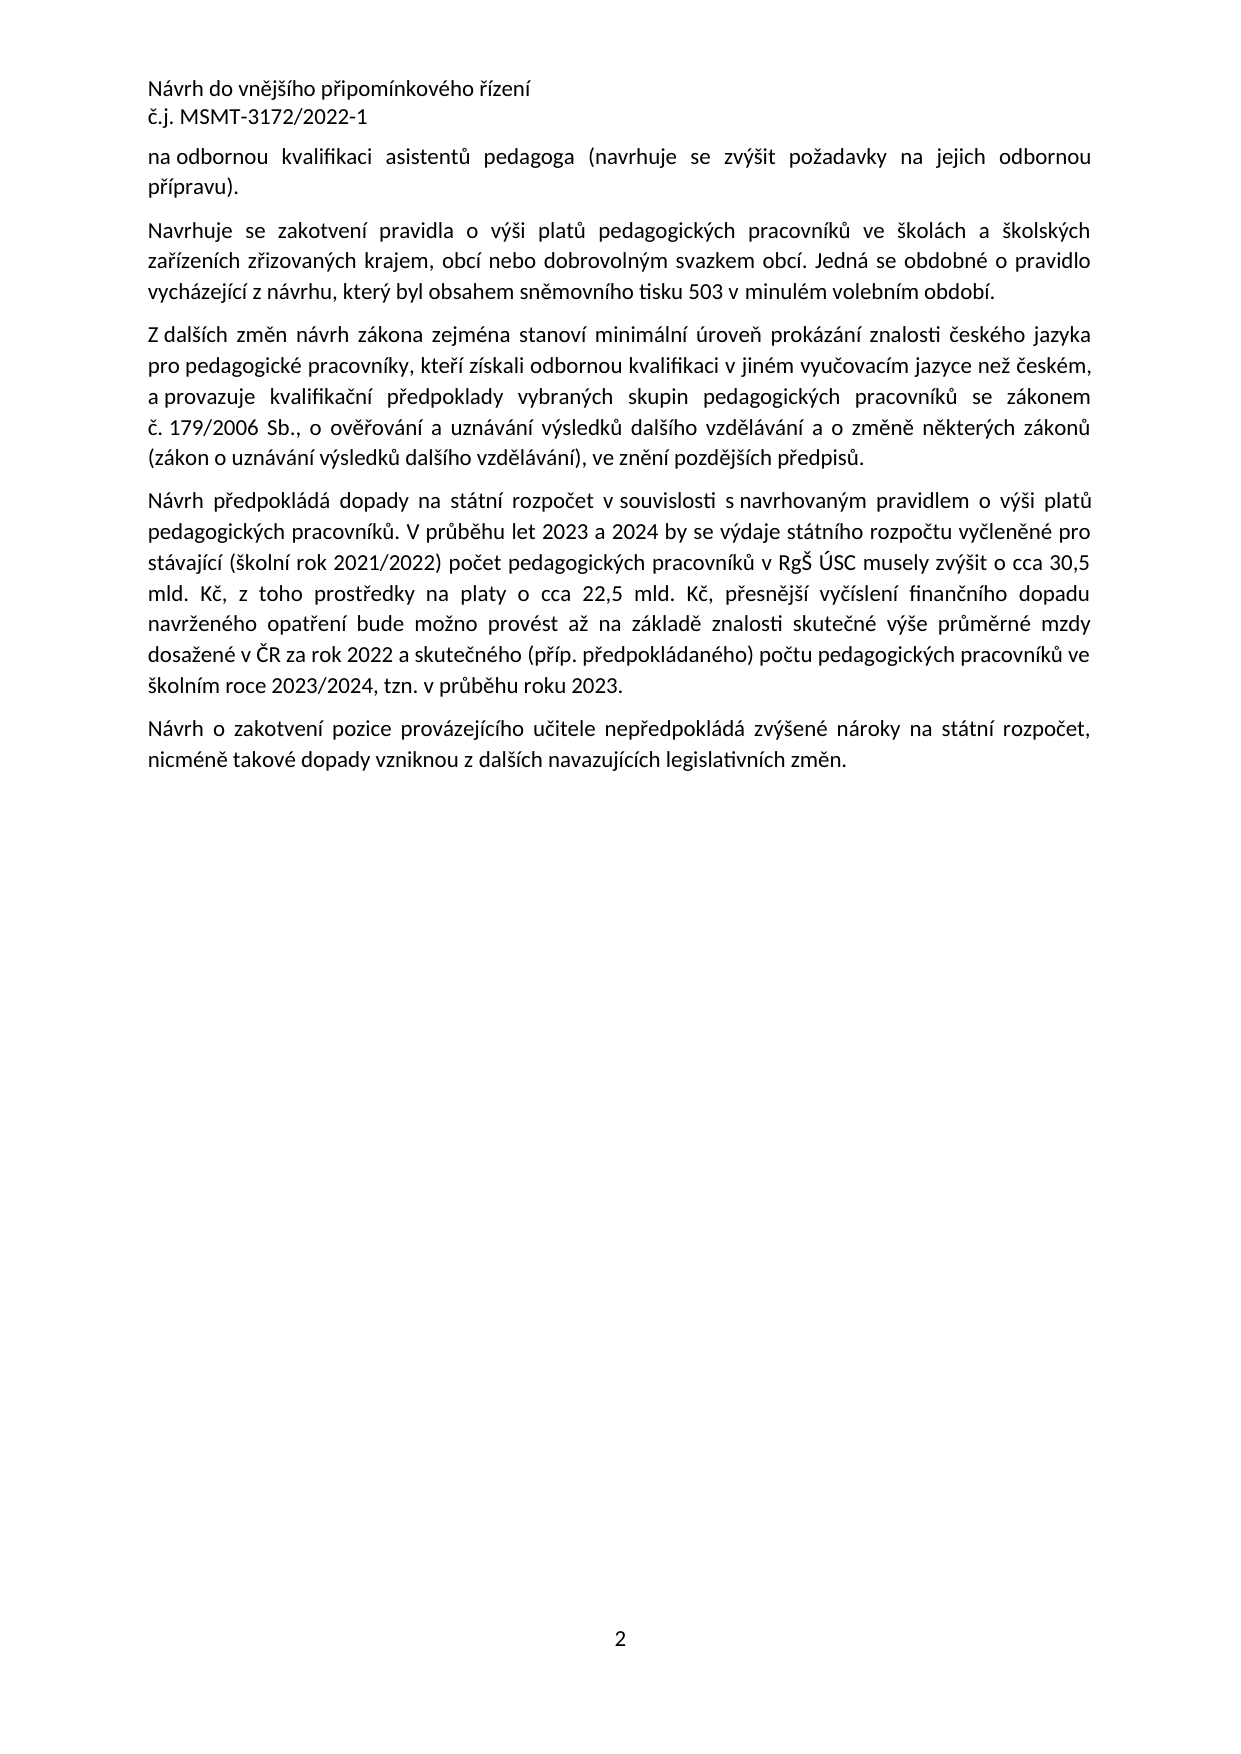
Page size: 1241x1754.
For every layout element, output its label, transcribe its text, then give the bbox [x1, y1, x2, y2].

text Z dalších změn návrh zákona zejména stanoví minimální úroveň prokázání znalosti českého jazyka pro pedagogické pracovníky, kteří získali odbornou kvalifikaci v jiném vyučovacím jazyce než českém, a provazuje kvalifikační předpoklady vybraných skupin pedagogických pracovníků se zákonem č. 179/2006 Sb., o ověřování a uznávání výsledků dalšího vzdělávání a o změně některých zákonů (zákon o uznávání výsledků dalšího vzdělávání), ve znění pozdějších předpisů. [148, 320, 1092, 471]
text Navrhuje se zakotvení pravidla o výši platů pedagogických pracovníků ve školách a školských zařízeních zřizovaných krajem, obcí nebo dobrovolným svazkem obcí. Jedná se obdobné o pravidlo vycházející z návrhu, který byl obsahem sněmovního tisku 503 v minulém volebním období. [148, 216, 1092, 305]
text Návrh předpokládá dopady na státní rozpočet v souvislosti s navrhovaným pravidlem o výši platů pedagogických pracovníků. V průběhu let 2023 a 2024 by se výdaje státního rozpočtu vyčleněné pro stávající (školní rok 2021/2022) počet pedagogických pracovníků v RgŠ ÚSC musely zvýšit o cca 30,5 mld. Kč, z toho prostředky na platy o cca 22,5 mld. Kč, přesnější vyčíslení finančního dopadu navrženého opatření bude možno provést až na základě znalosti skutečné výše průměrné mzdy dosažené v ČR za rok 2022 a skutečného (příp. předpokládaného) počtu pedagogických pracovníků ve školním roce 2023/2024, tzn. v průběhu roku 2023. [148, 487, 1092, 699]
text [148, 142, 1092, 201]
text Návrh o zakotvení pozice provázejícího učitele nepředpokládá zvýšené nároky na státní rozpočet, nicméně takové dopady vzniknou z dalších navazujících legislativních změn. [148, 714, 1092, 773]
